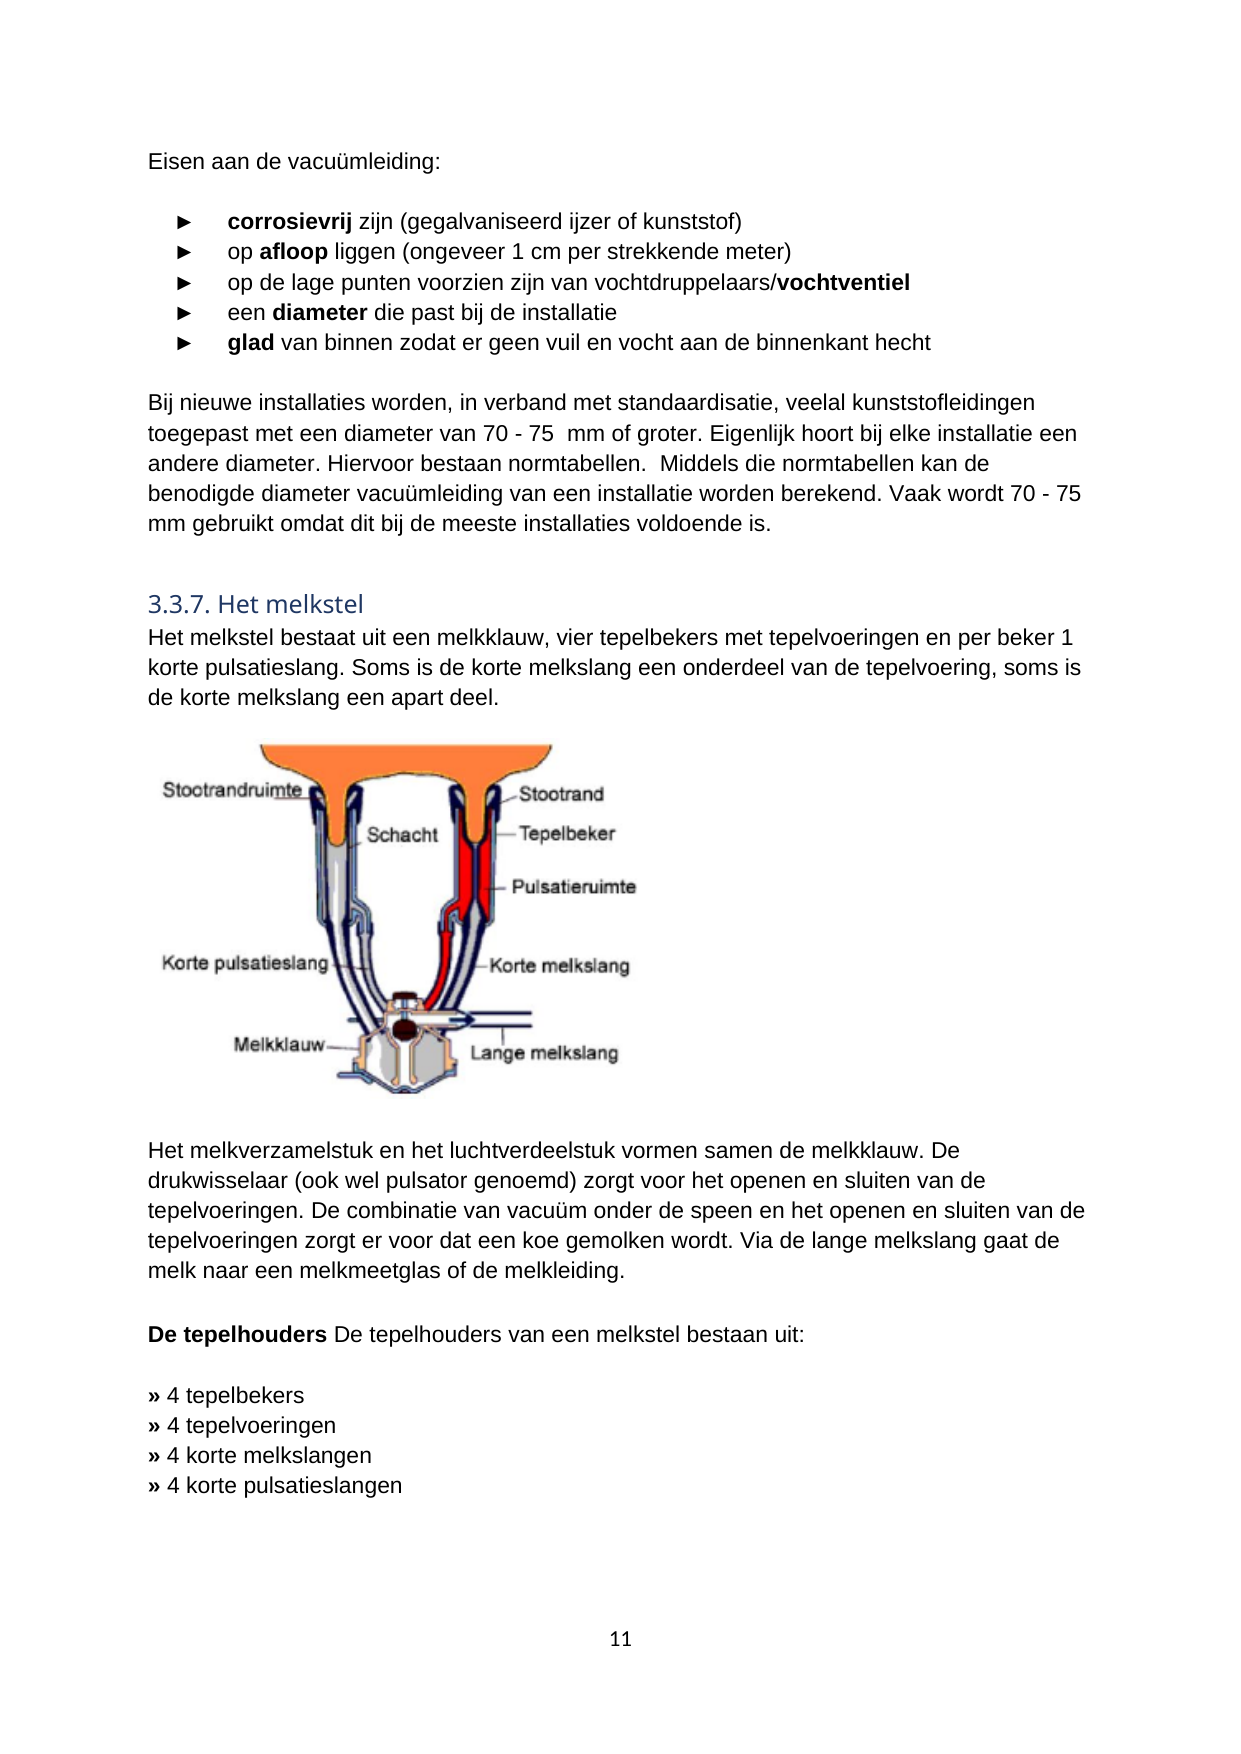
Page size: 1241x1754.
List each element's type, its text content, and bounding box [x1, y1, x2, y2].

text De tepelhouders De tepelhouders van een melkstel bestaan uit: » 4 tepelbekers » 4 tepelvoeringen » 4 korte melkslangen » 4 korte pulsatieslangen [148, 1321, 1093, 1498]
text Het melkverzamelstuk en het luchtverdeelstuk vormen samen de melkklauw. De drukwisselaar (ook wel pulsator genoemd) zorgt voor het openen en sluiten van de tepelvoeringen. De combinatie van vacuüm onder de speen en het openen en sluiten van de tepelvoeringen zorgt er voor dat een koe gemolken wordt. Via de lange melkslang gaat de melk naar een melkmeetglas of de melkleiding. [148, 1137, 1093, 1317]
text Het melkstel bestaat uit een melkklauw, vier tepelbekers met tepelvoeringen en per beker 1 korte pulsatieslang. Soms is de korte melkslang een onderdeel van de tepelvoering, soms is de korte melkslang een apart deel. [148, 624, 1093, 711]
text Eisen aan de vacuümleiding: ► corrosievrij zijn (gegalvaniseerd ijzer of kunststof) ► op afloop liggen (ongeveer 1 cm per strekkende meter) ► op de lage punten voorzien zijn van vochtdruppelaars/vochtventiel ► een diameter die past bij de installatie ► glad van binnen zodat er geen vuil en vocht aan de binnenkant hecht Bij nieuwe installaties worden, in verband met standaardisatie, veelal kunststofleidingen toegepast met een diameter van 70 - 75 mm of groter. Eigenlijk hoort bij elke installatie een andere diameter. Hiervoor bestaan normtabellen. Middels die normtabellen kan de benodigde diameter vacuümleiding van een installatie worden berekend. Vaak wordt 70 - 75 mm gebruikt omdat dit bij de meeste installaties voldoende is. [148, 148, 1093, 536]
subtitle 3.3.7. Het melkstel [148, 587, 1093, 621]
picture [152, 738, 647, 1099]
